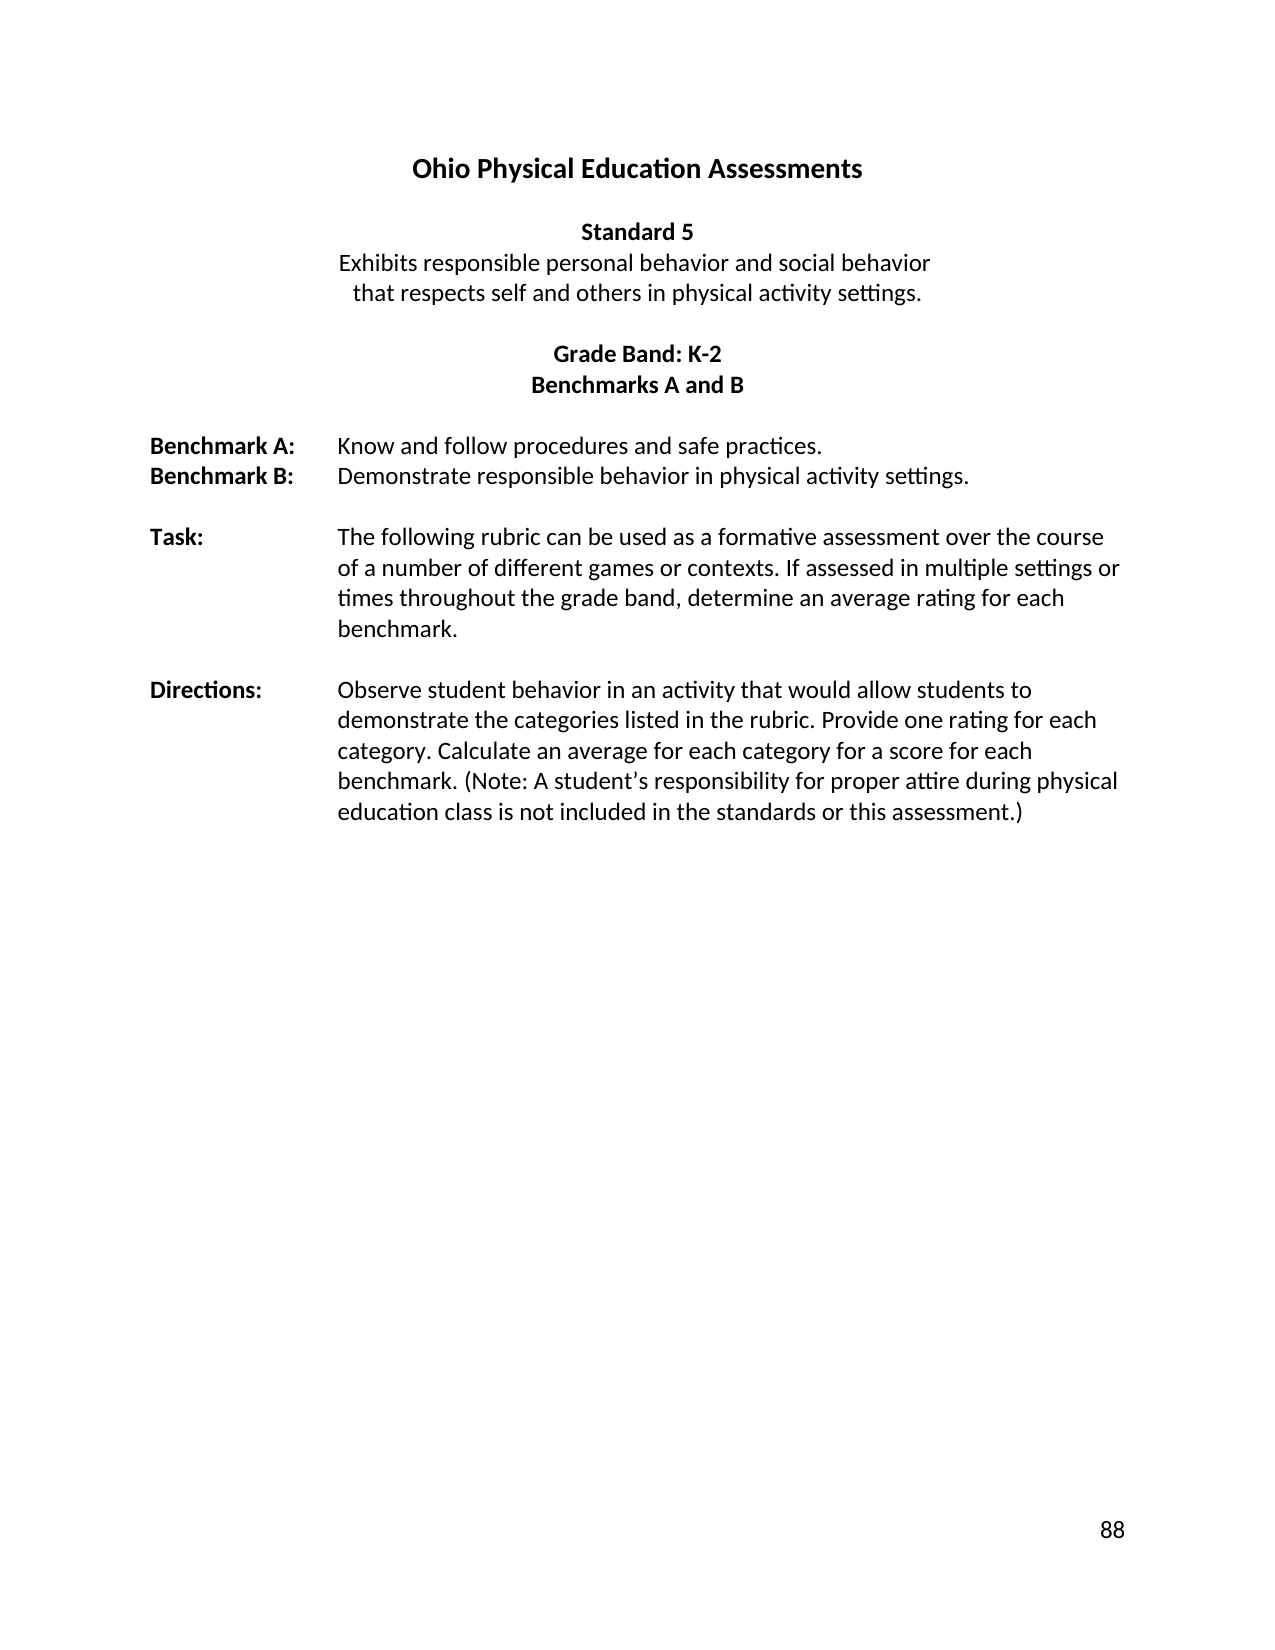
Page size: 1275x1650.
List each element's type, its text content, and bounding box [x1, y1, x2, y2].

text Benchmark A: Know and follow procedures and safe practices. [150, 430, 1125, 460]
text Task: The following rubric can be used as a formative assessment over the course of a number of different games or contexts. If assessed in multiple settings or times throughout the grade band, determine an average rating for each benchmark. [150, 521, 1125, 643]
text Benchmarks A and B [150, 369, 1125, 399]
text Grade Band: K-2 [150, 338, 1125, 369]
text Exhibits responsible personal behavior and social behavior that respects self and others in physical activity settings. [150, 247, 1125, 308]
text Benchmark B: Demonstrate responsible behavior in physical activity settings. [150, 460, 1125, 491]
text Standard 5 [150, 216, 1125, 247]
text Directions: Observe student behavior in an activity that would allow students to demonstrate the categories listed in the rubric. Provide one rating for each category. Calculate an average for each category for a score for each benchmark. (Note: A student’s responsibility for proper attire during physical education class is not included in the standards or this assessment.) [150, 674, 1125, 827]
text Ohio Physical Education Assessments [150, 150, 1125, 186]
